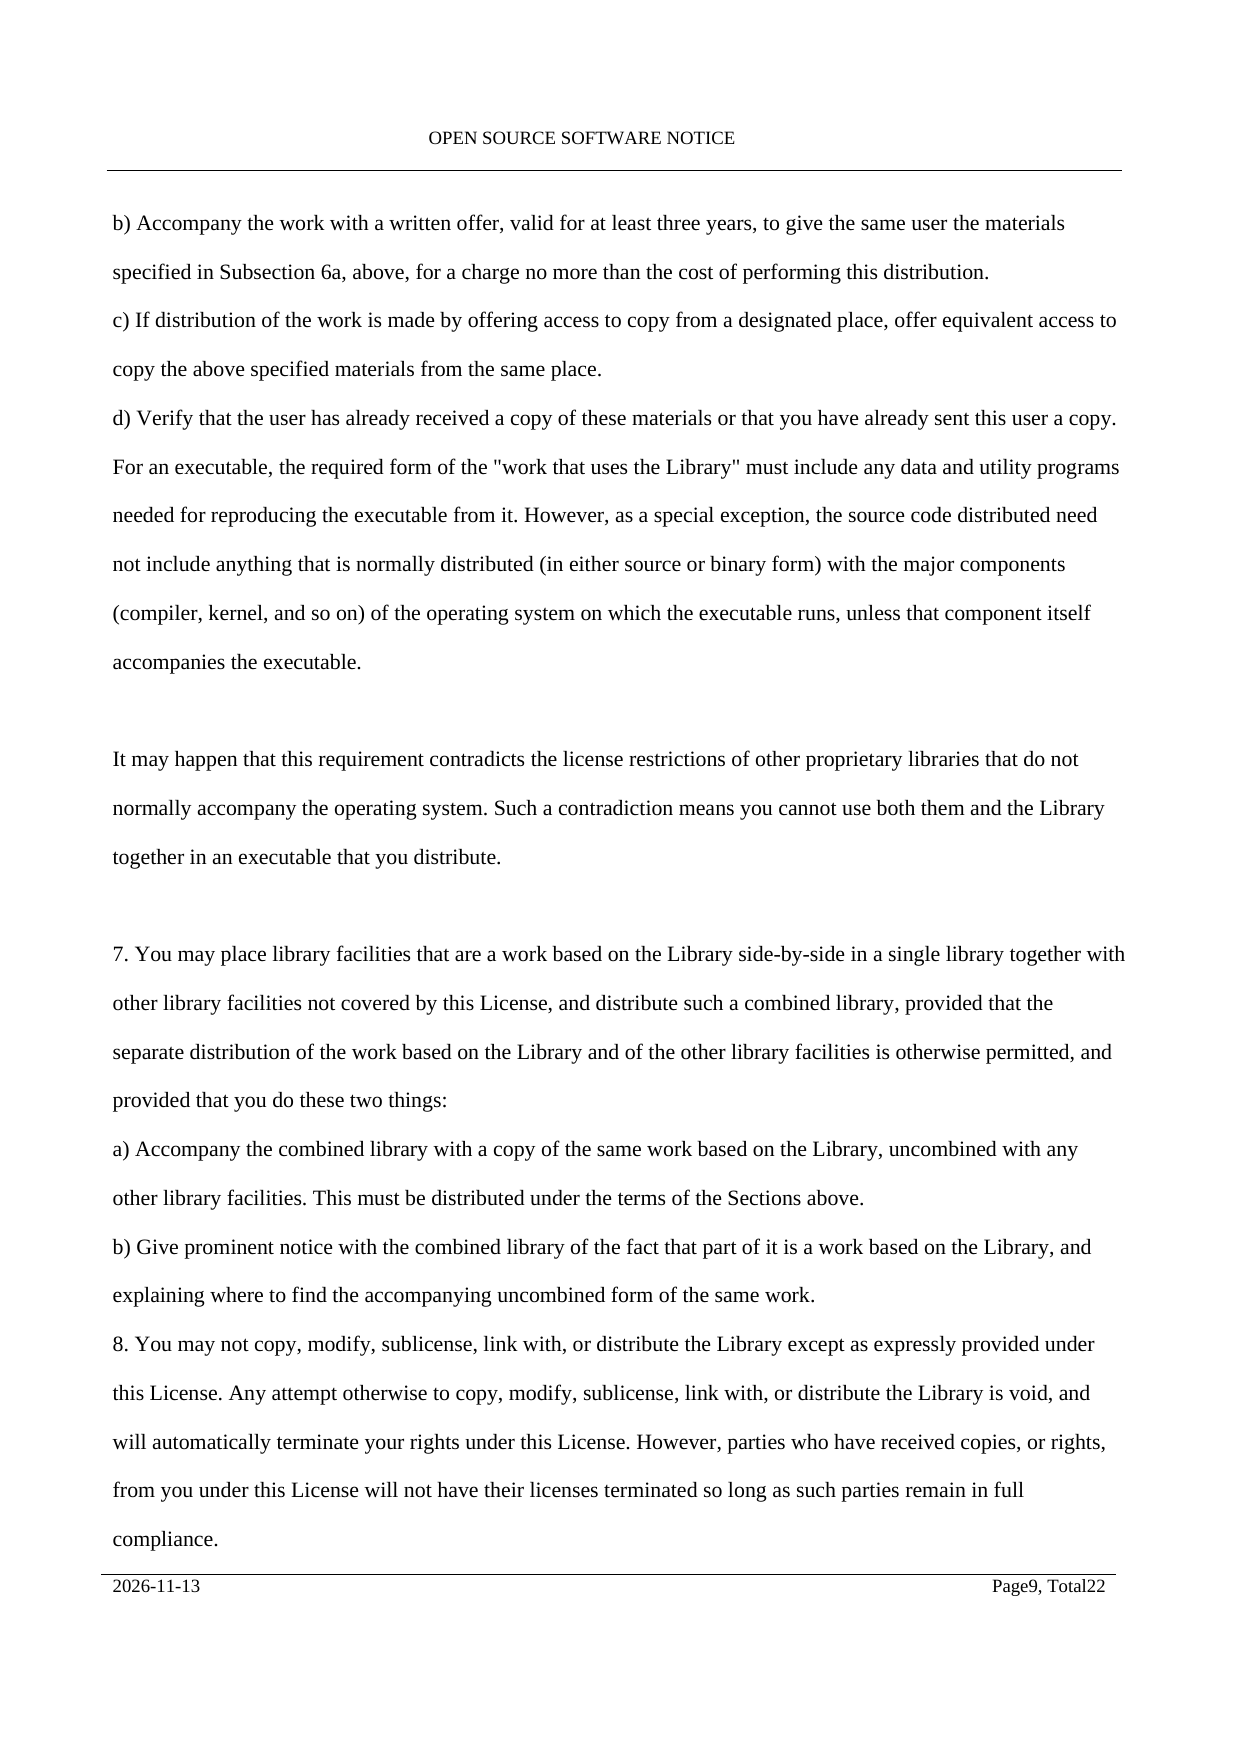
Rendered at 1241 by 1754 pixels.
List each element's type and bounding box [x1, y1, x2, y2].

text [112, 206, 1128, 1555]
